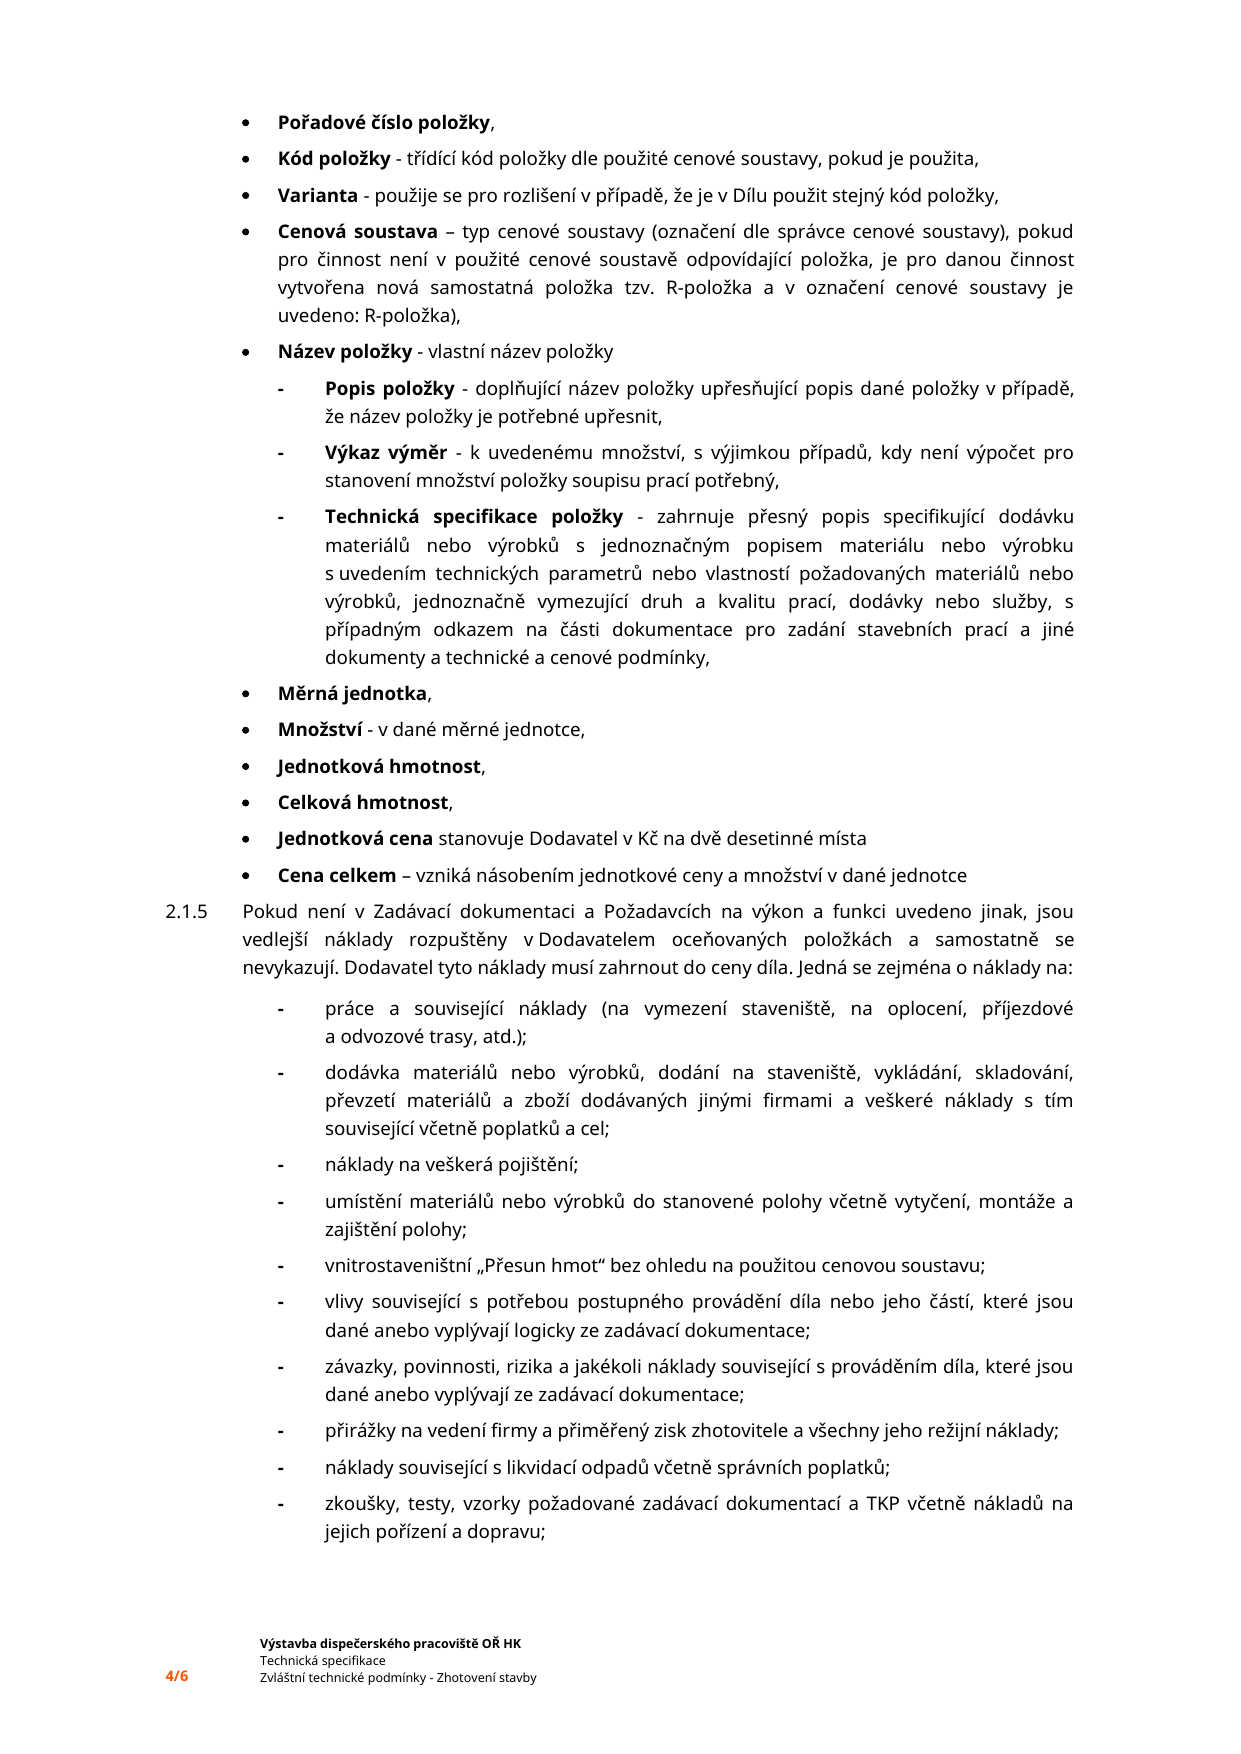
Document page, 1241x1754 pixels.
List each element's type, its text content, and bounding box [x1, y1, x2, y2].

text vnitrostaveništní „Přesun hmot“ bez ohledu na použitou cenovou soustavu; [278, 1252, 1075, 1278]
text Pokud není v Zadávací dokumentaci a Požadavcích na výkon a funkci uvedeno jinak, jsou vedlejší náklady rozpuštěny v Dodavatelem oceňovaných položkách a samostatně se nevykazují. Dodavatel tyto náklady musí zahrnout do ceny díla. Jedná se zejména o náklady na: [165, 898, 1075, 980]
text dodávka materiálů nebo výrobků, dodání na staveniště, vykládání, skladování, převzetí materiálů a zboží dodávaných jinými firmami a veškeré náklady s tím související včetně poplatků a cel; [278, 1059, 1075, 1141]
text Popis položky - doplňující název položky upřesňující popis dané položky v případě, že název položky je potřebné upřesnit, [278, 375, 1075, 429]
text Technická specifikace položky - zahrnuje přesný popis specifikující dodávku materiálů nebo výrobků s jednoznačným popisem materiálu nebo výrobku s uvedením technických parametrů nebo vlastností požadovaných materiálů nebo výrobků, jednoznačně vymezující druh a kvalitu prací, dodávky nebo služby, s případným odkazem na části dokumentace pro zadání stavebních prací a jiné dokumenty a technické a cenové podmínky, [278, 504, 1075, 669]
text umístění materiálů nebo výrobků do stanovené polohy včetně vytyčení, montáže a zajištění polohy; [278, 1188, 1075, 1242]
text Varianta - použije se pro rozlišení v případě, že je v Dílu použit stejný kód položky, [242, 182, 1075, 207]
text Jednotková cena stanovuje Dodavatel v Kč na dvě desetinné místa [242, 826, 1075, 851]
text náklady na veškerá pojištění; [278, 1152, 1075, 1177]
text Cenová soustava – typ cenové soustavy (označení dle správce cenové soustavy), pokud pro činnost není v použité cenové soustavě odpovídající položka, je pro danou činnost vytvořena nová samostatná položka tzv. R-položka a v označení cenové soustavy je uvedeno: R-položka), [242, 218, 1075, 328]
text Množství - v dané měrné jednotce, [242, 717, 1075, 742]
text přirážky na vedení firmy a přiměřený zisk zhotovitele a všechny jeho režijní náklady; [278, 1418, 1075, 1443]
text práce a související náklady (na vymezení staveniště, na oplocení, příjezdové a odvozové trasy, atd.); [278, 995, 1075, 1048]
text vlivy související s potřebou postupného provádění díla nebo jeho částí, které jsou dané anebo vyplývají logicky ze zadávací dokumentace; [278, 1289, 1075, 1342]
text náklady související s likvidací odpadů včetně správních poplatků; [278, 1454, 1075, 1479]
text Název položky - vlastní název položky [242, 339, 1075, 364]
text Pořadové číslo položky, [242, 109, 1075, 135]
text Celková hmotnost, [242, 789, 1075, 815]
text zkoušky, testy, vzorky požadované zadávací dokumentací a TKP včetně nákladů na jejich pořízení a dopravu; [278, 1490, 1075, 1544]
text Měrná jednotka, [242, 680, 1075, 706]
text Kód položky - třídící kód položky dle použité cenové soustavy, pokud je použita, [242, 146, 1075, 171]
text Cena celkem – vzniká násobením jednotkové ceny a množství v dané jednotce [242, 862, 1075, 888]
text Jednotková hmotnost, [242, 753, 1075, 778]
text závazky, povinnosti, rizika a jakékoli náklady související s prováděním díla, které jsou dané anebo vyplývají ze zadávací dokumentace; [278, 1353, 1075, 1407]
text Výkaz výměr - k uvedenému množství, s výjimkou případů, kdy není výpočet pro stanovení množství položky soupisu prací potřebný, [278, 439, 1075, 493]
